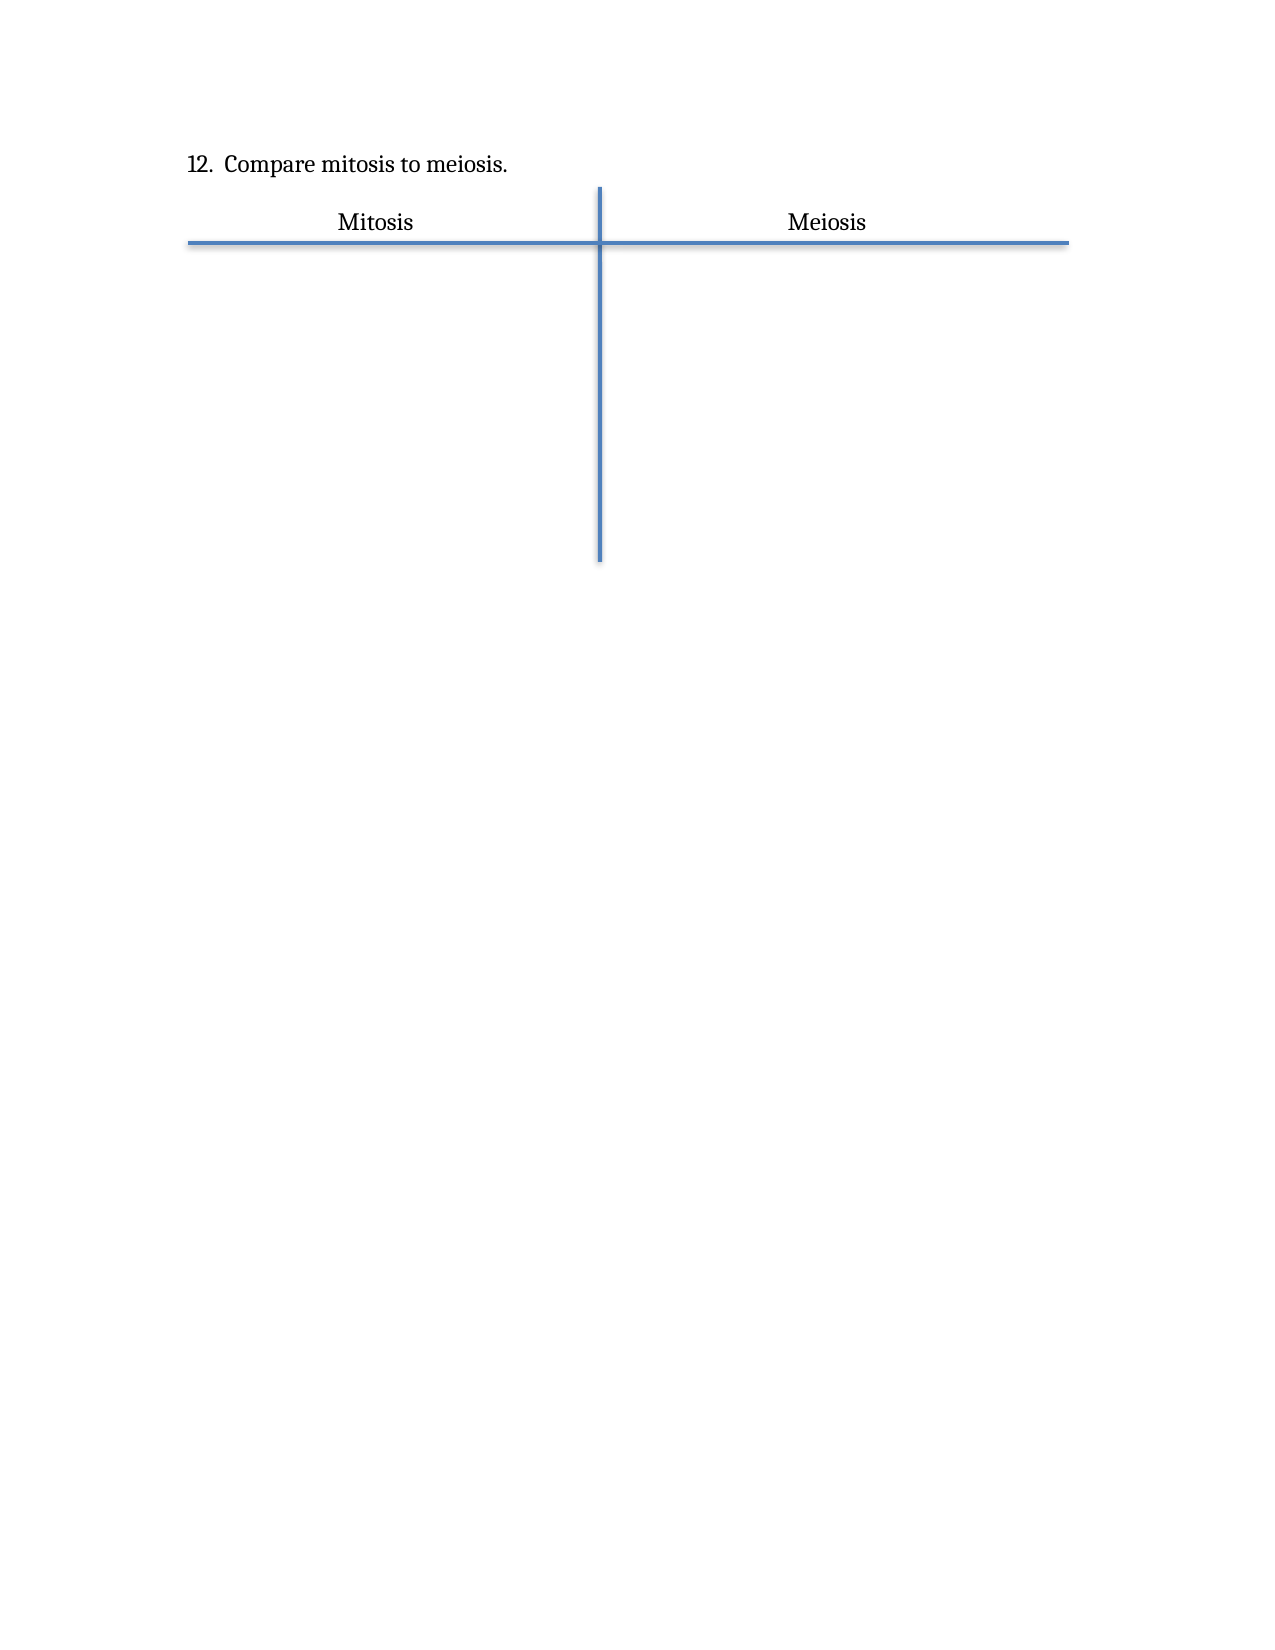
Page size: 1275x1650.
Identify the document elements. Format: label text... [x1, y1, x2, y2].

text Mitosis Meiosis [187, 207, 593, 236]
text Mitosis Meiosis [605, 207, 1087, 236]
text 12. Compare mitosis to meiosis. [187, 150, 1087, 179]
